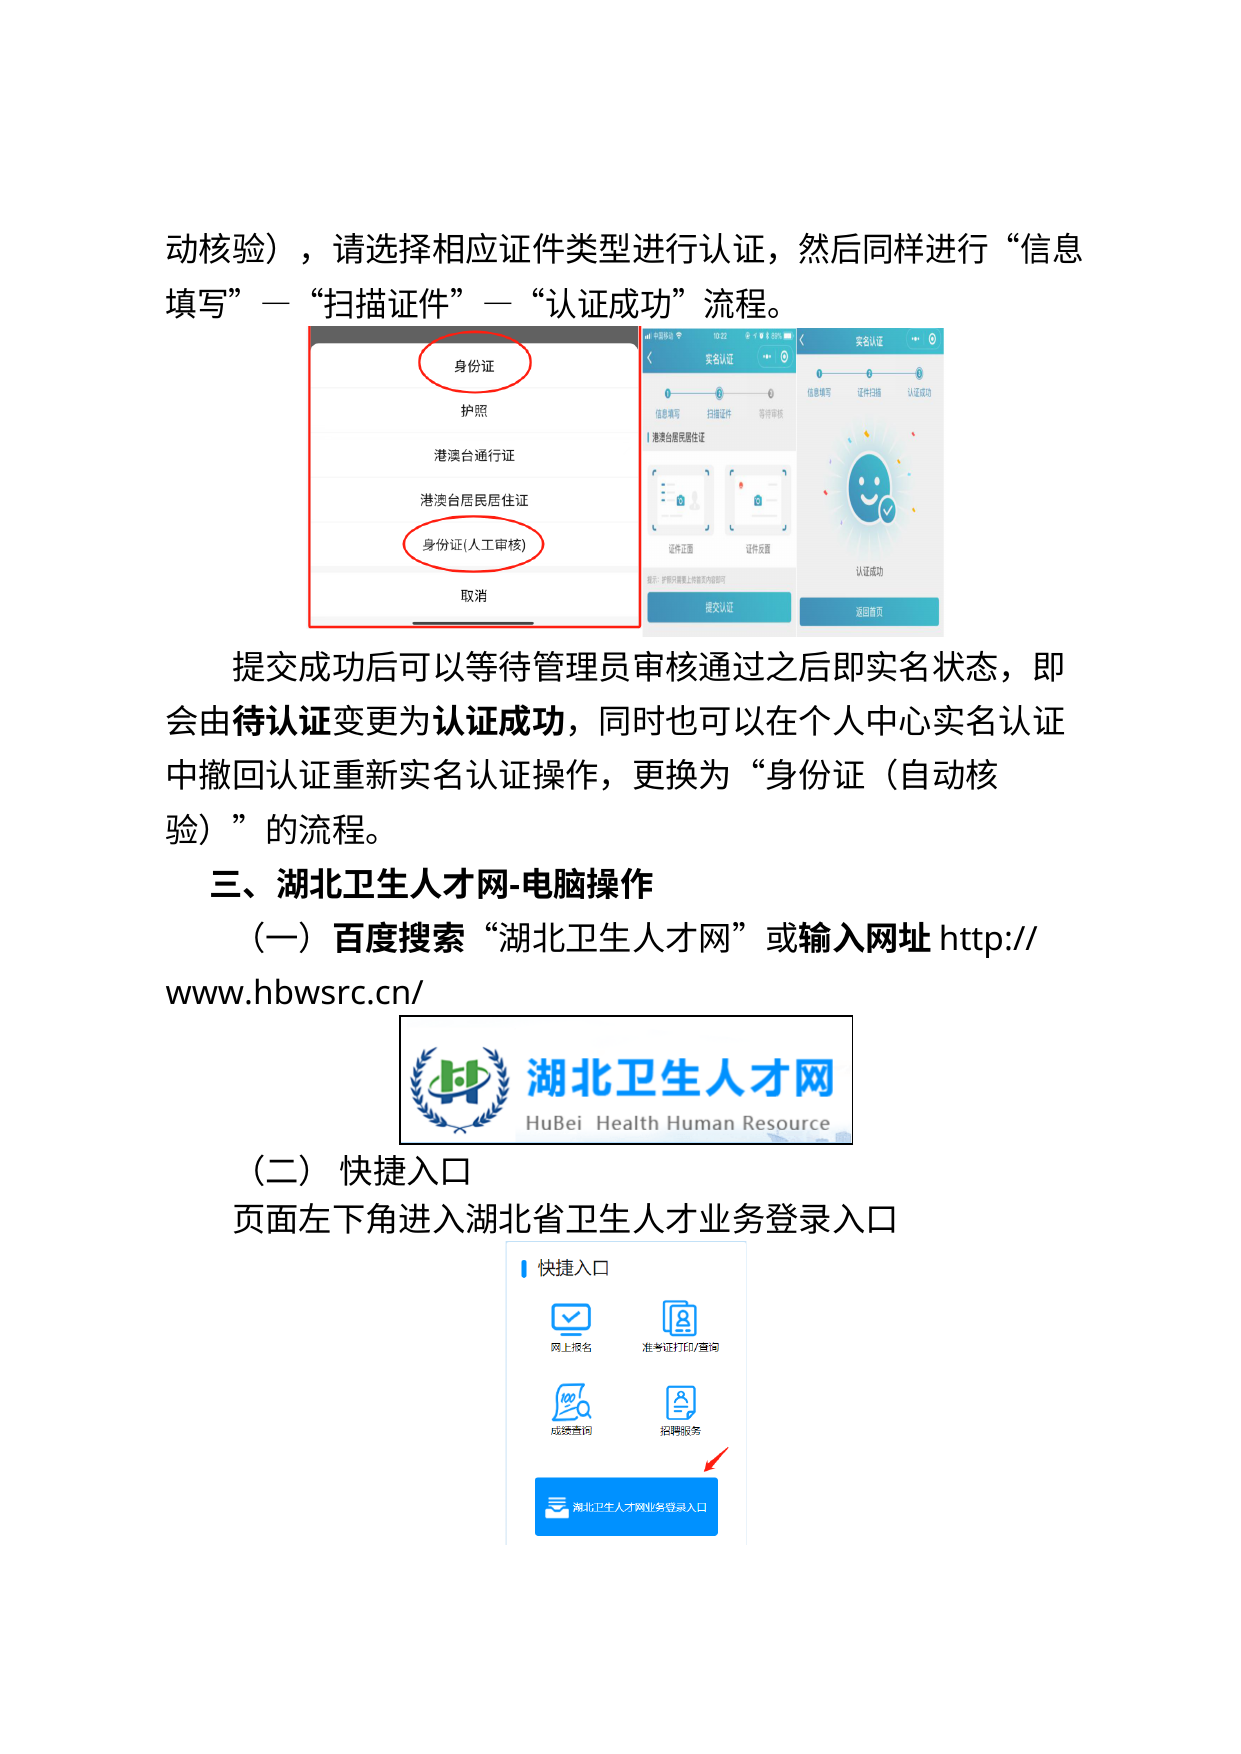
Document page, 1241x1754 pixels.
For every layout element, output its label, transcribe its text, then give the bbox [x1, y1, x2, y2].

picture [306, 326, 946, 637]
text （二） 快捷入口 [165, 1145, 1087, 1193]
text 页面左下角进入湖北省卫生人才业务登录入口 [165, 1193, 1087, 1241]
text 提交成功后可以等待管理员审核通过之后即实名状态，即会由待认证变更为认证成功，同时也可以在个人中心实名认证中撤回认证重新实名认证操作，更换为“身份证（自动核验）”的流程。 [165, 636, 1087, 853]
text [165, 218, 1087, 327]
picture [505, 1241, 747, 1545]
text （一）百度搜索“湖北卫生人才网”或输入网址http://www.hbwsrc.cn/ [165, 907, 1087, 1015]
picture [401, 1017, 852, 1143]
text 三、湖北卫生人才网-电脑操作 [165, 853, 1087, 907]
